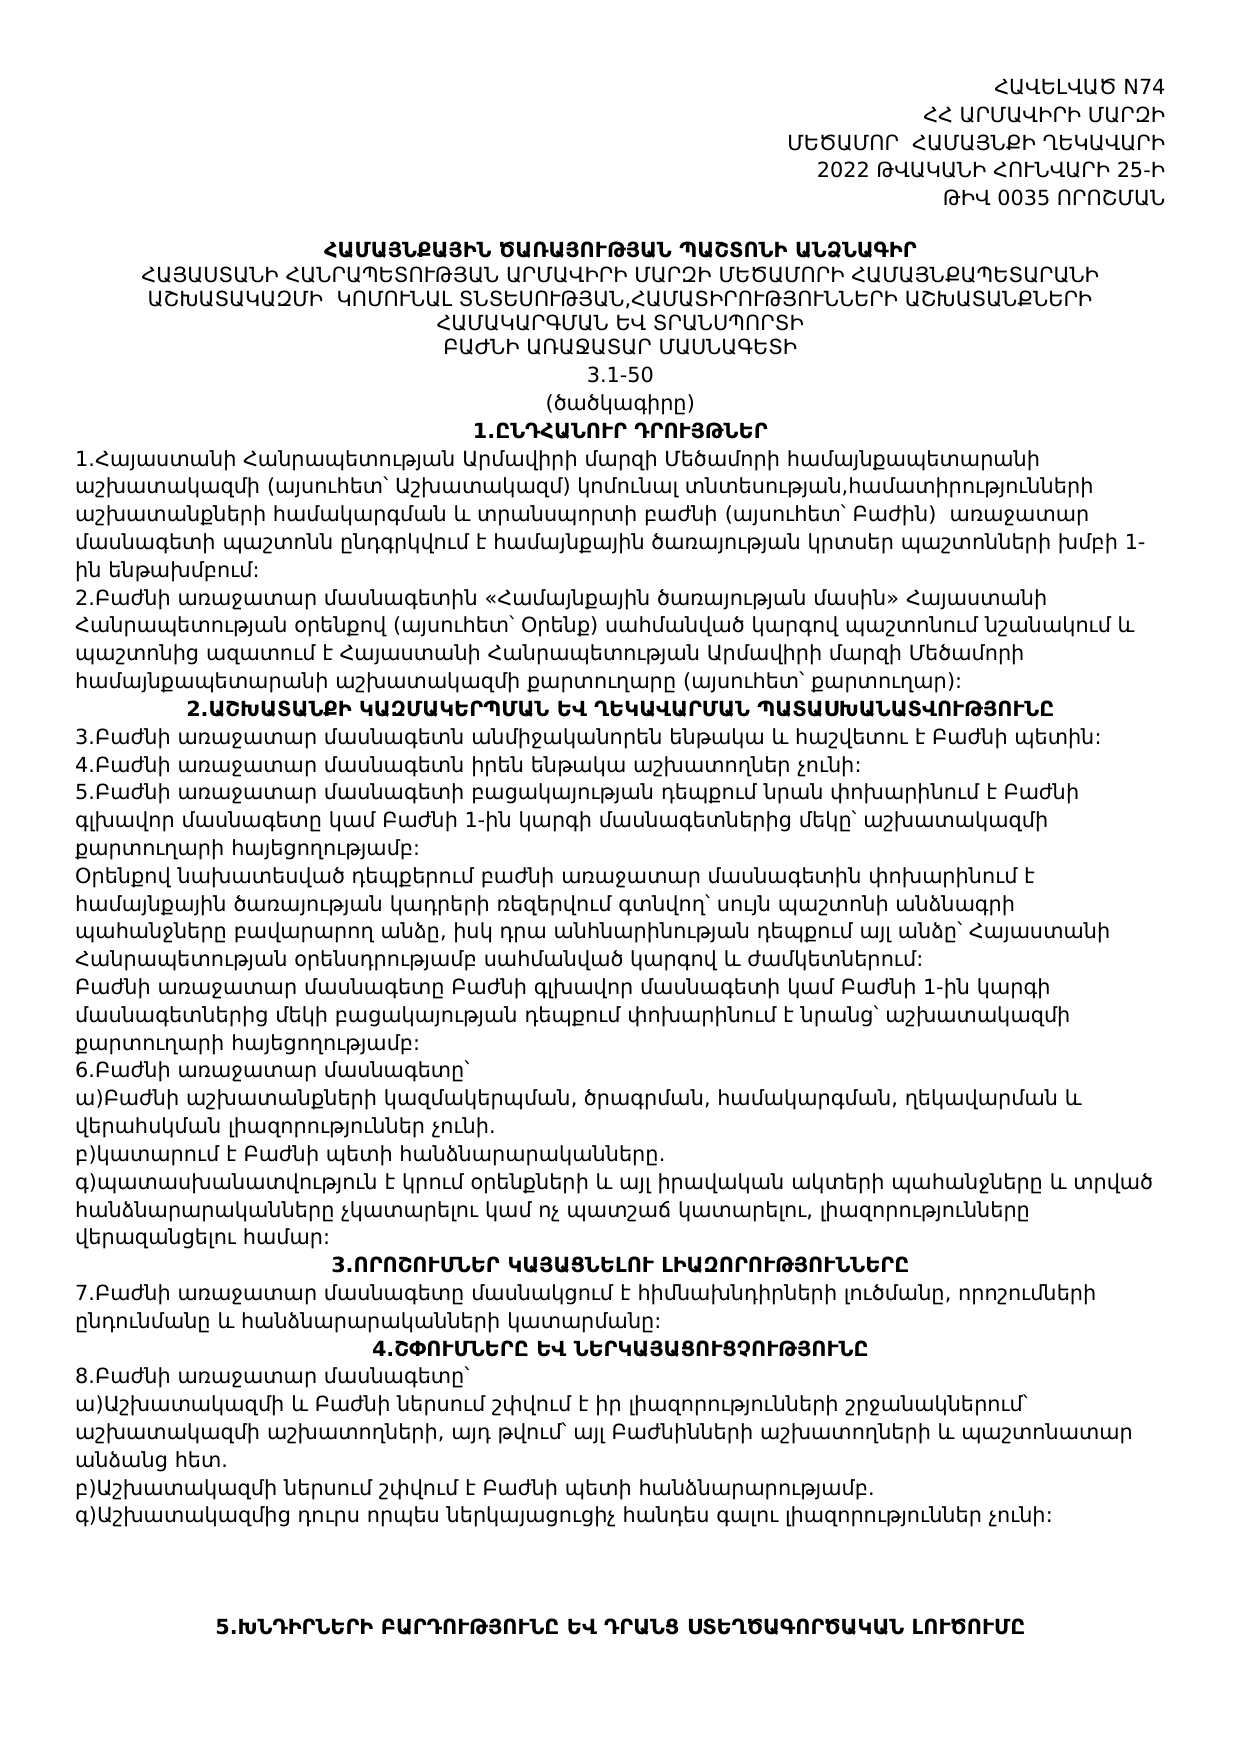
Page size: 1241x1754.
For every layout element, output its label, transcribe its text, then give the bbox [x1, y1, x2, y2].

text 7.Բաժնի առաջատար մասնագետը մասնակցում է հիմնախնդիրների լուծմանը, որոշումների ընդունմանը և հանձնարարականների կատարմանը: [75, 1281, 1165, 1333]
text 2.ԱՇԽԱՏԱՆՔԻ ԿԱԶՄԱԿԵՐՊՄԱՆ ԵՎ ՂԵԿԱՎԱՐՄԱՆ ՊԱՏԱՍԽԱՆԱՏՎՈՒԹՅՈՒՆԸ [75, 697, 1165, 721]
text ԹԻՎ 0035 ՈՐՈՇՄԱՆ [737, 186, 1165, 211]
text ա)Աշխատակազմի և Բաժնի ներսում շփվում է իր լիազորությունների շրջանակներում՝ աշխատակազմի աշխատողների, այդ թվում՝ այլ Բաժնինների աշխատողների և պաշտոնատար անձանց հետ. [75, 1392, 1165, 1472]
text գ)պատասխանատվություն է կրում օրենքների և այլ իրավական ակտերի պահանջները և տրված հանձնարարականները չկատարելու կամ ոչ պատշաճ կատարելու, լիազորությունները վերազանցելու համար: [75, 1170, 1165, 1250]
text ՀԱՄԱՅՆՔԱՅԻՆ ԾԱՌԱՅՈՒԹՅԱՆ ՊԱՇՏՈՆԻ ԱՆՁՆԱԳԻՐ [75, 238, 1165, 263]
text 2022 ԹՎԱԿԱՆԻ ՀՈՒՆՎԱՐԻ 25-Ի [517, 158, 1165, 183]
text 8.Բաժնի առաջատար մասնագետը՝ [75, 1364, 1165, 1389]
text 1.ԸՆԴՀԱՆՈՒՐ ԴՐՈՒՅԹՆԵՐ [75, 419, 1165, 443]
text 4.Բաժնի առաջատար մասնագետն իրեն ենթակա աշխատողներ չունի: [75, 753, 1165, 777]
text ա)Բաժնի աշխատանքների կազմակերպման, ծրագրման, համակարգման, ղեկավարման և վերահսկման լիազորություններ չունի. [75, 1086, 1165, 1138]
text 4.ՇՓՈՒՄՆԵՐԸ ԵՎ ՆԵՐԿԱՅԱՑՈՒՑՉՈՒԹՅՈՒՆԸ [75, 1337, 1165, 1361]
text ՀՀ ԱՐՄԱՎԻՐԻ ՄԱՐԶԻ [591, 103, 1165, 127]
text 5.ԽՆԴԻՐՆԵՐԻ ԲԱՐԴՈՒԹՅՈՒՆԸ ԵՎ ԴՐԱՆՑ ՍՏԵՂԾԱԳՈՐԾԱԿԱՆ ԼՈՒԾՈՒՄԸ [75, 1615, 1165, 1639]
text բ)Աշխատակազմի ներսում շփվում է Բաժնի պետի հանձնարարությամբ. [75, 1476, 1165, 1500]
text 6.Բաժնի առաջատար մասնագետը՝ [75, 1058, 1165, 1083]
text (ծածկագիրը) [75, 391, 1165, 415]
text ՀԱՅԱՍՏԱՆԻ ՀԱՆՐԱՊԵՏՈՒԹՅԱՆ ԱՐՄԱՎԻՐԻ ՄԱՐԶԻ ՄԵԾԱՄՈՐԻ ՀԱՄԱՅՆՔԱՊԵՏԱՐԱՆԻ ԱՇԽԱՏԱԿԱԶՄԻ ԿՈՄՈՒՆԱԼ ՏՆՏԵՍՈՒԹՅԱՆ,ՀԱՄԱՏԻՐՈՒԹՅՈՒՆՆԵՐԻ ԱՇԽԱՏԱՆՔՆԵՐԻ ՀԱՄԱԿԱՐԳՄԱՆ ԵՎ ՏՐԱՆՍՊՈՐՏԻ [75, 263, 1165, 335]
text գ)Աշխատակազմից դուրս որպես ներկայացուցիչ հանդես գալու լիազորություններ չունի: [75, 1503, 1165, 1528]
text Բաժնի առաջատար մասնագետը Բաժնի գլխավոր մասնագետի կամ Բաժնի 1-ին կարգի մասնագետներից մեկի բացակայության դեպքում փոխարինում է նրանց՝ աշխատակազմի քարտուղարի հայեցողությամբ: [75, 975, 1165, 1055]
text 2.Բաժնի առաջատար մասնագետին «Համայնքային ծառայության մասին» Հայաստանի Հանրապետության օրենքով (այսուհետ՝ Օրենք) սահմանված կարգով պաշտոնում նշանակում և պաշտոնից ազատում է Հայաստանի Հանրապետության Արմավիրի մարզի Մեծամորի համայնքապետարանի աշխատակազմի քարտուղարը (այսուհետ՝ քարտուղար): [75, 586, 1165, 693]
text 1.Հայաստանի Հանրապետության Արմավիրի մարզի Մեծամորի համայնքապետարանի աշխատակազմի (այսուհետ՝ Աշխատակազմ) կոմունալ տնտեսության,համատիրությունների աշխատանքների համակարգման և տրանսպորտի բաժնի (այսուհետ՝ Բաժին) առաջատար մասնագետի պաշտոնն ընդգրկվում է համայնքային ծառայության կրտսեր պաշտոնների խմբի 1-ին ենթախմբում: [75, 447, 1165, 582]
text Օրենքով նախատեսված դեպքերում բաժնի առաջատար մասնագետին փոխարինում է համայնքային ծառայության կադրերի ռեզերվում գտնվող՝ սույն պաշտոնի անձնագրի պահանջները բավարարող անձը, իսկ դրա անհնարինության դեպքում այլ անձը՝ Հայաստանի Հանրապետության օրենսդրությամբ սահմանված կարգով և ժամկետներում: [75, 864, 1165, 972]
text բ)կատարում է Բաժնի պետի հանձնարարականները. [75, 1142, 1165, 1166]
text 3.1-50 [75, 363, 1165, 387]
text 3.ՈՐՈՇՈՒՄՆԵՐ ԿԱՅԱՑՆԵԼՈՒ ԼԻԱԶՈՐՈՒԹՅՈՒՆՆԵՐԸ [75, 1253, 1165, 1277]
text ԲԱԺՆԻ ԱՌԱՋԱՏԱՐ ՄԱՍՆԱԳԵՏԻ [75, 335, 1165, 360]
text 5.Բաժնի առաջատար մասնագետի բացակայության դեպքում նրան փոխարինում է Բաժնի գլխավոր մասնագետը կամ Բաժնի 1-ին կարգի մասնագետներից մեկը՝ աշխատակազմի քարտուղարի հայեցողությամբ: [75, 780, 1165, 860]
text ՄԵԾԱՄՈՐ ՀԱՄԱՅՆՔԻ ՂԵԿԱՎԱՐԻ [591, 131, 1165, 155]
text ՀԱՎԵԼՎԱԾ N74 [591, 75, 1165, 99]
text 3.Բաժնի առաջատար մասնագետն անմիջականորեն ենթակա և հաշվետու է Բաժնի պետին: [75, 725, 1165, 749]
